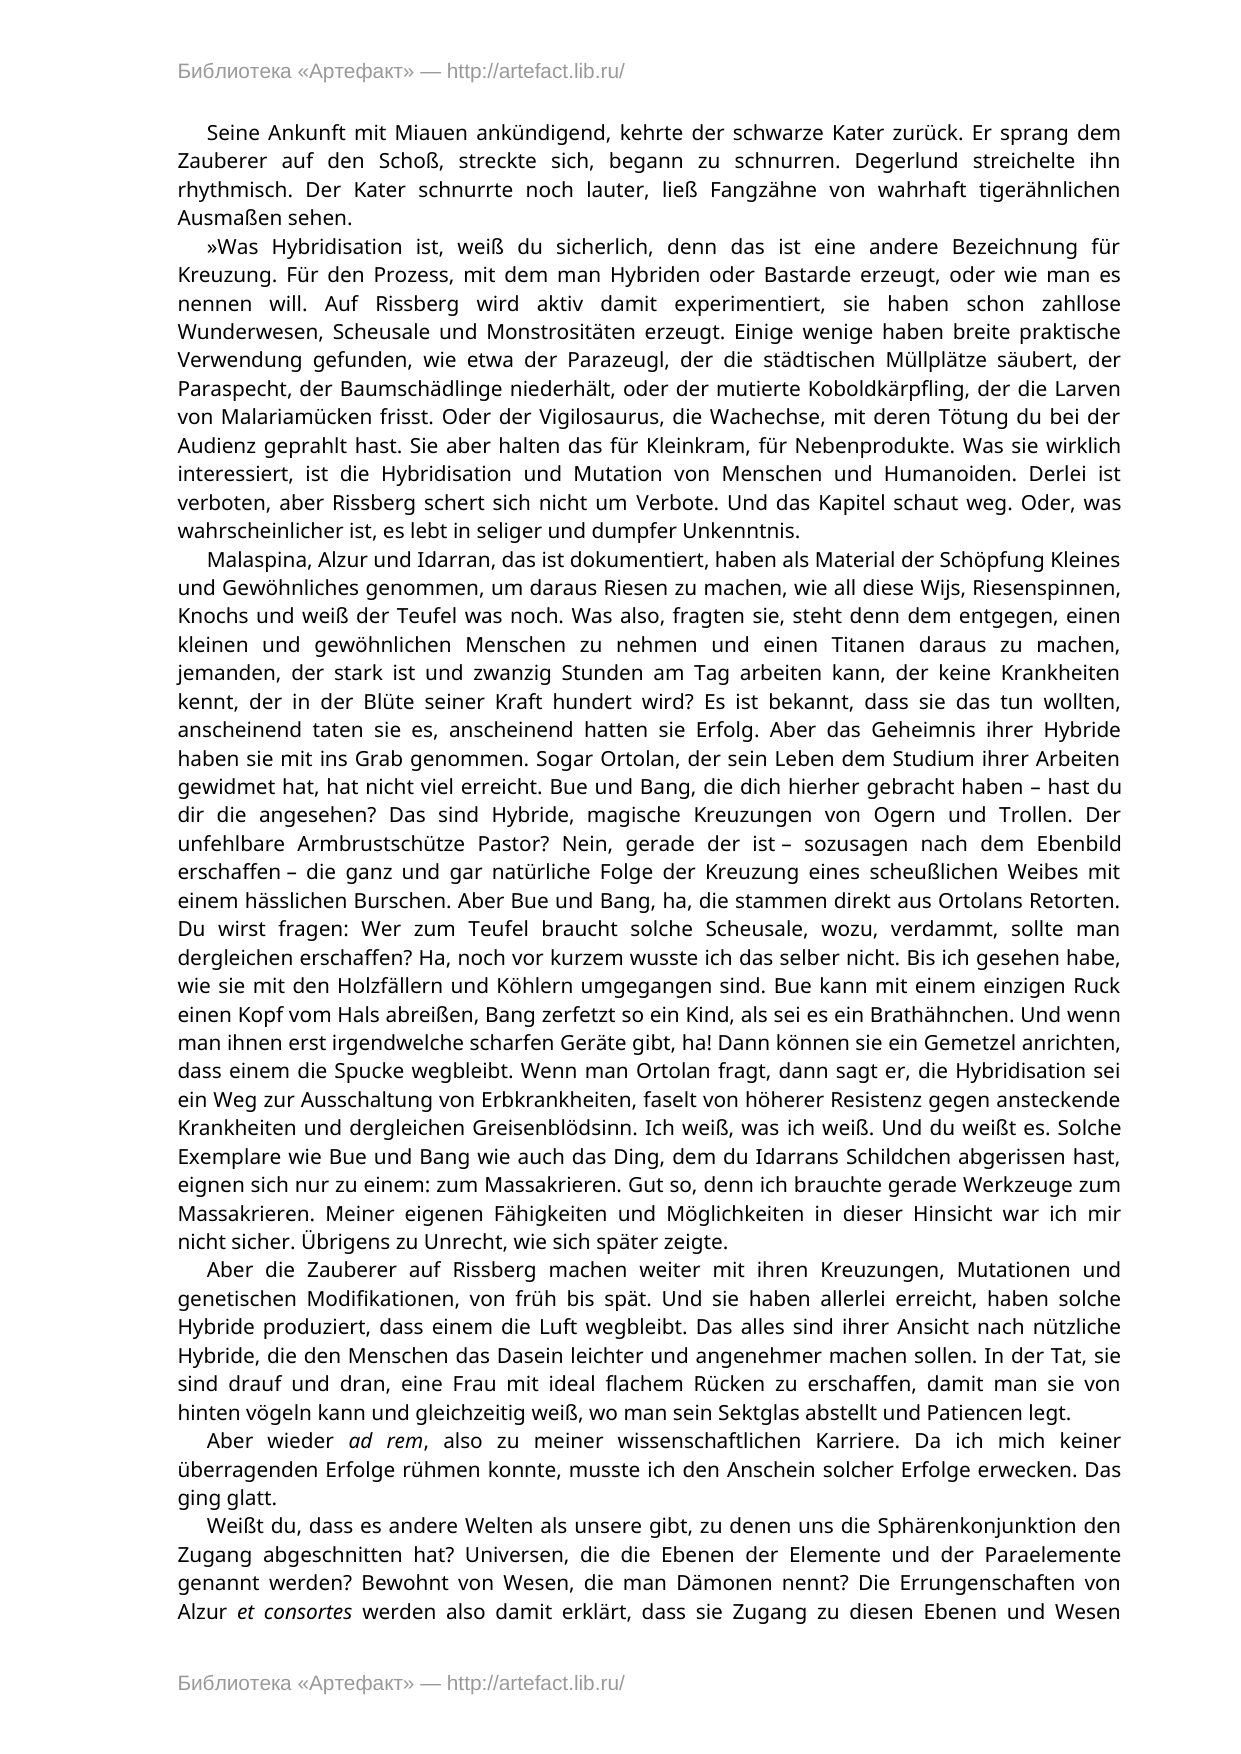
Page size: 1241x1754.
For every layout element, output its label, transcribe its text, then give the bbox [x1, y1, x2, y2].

text Malaspina, Alzur und Idarran, das ist dokumentiert, haben als Material der Schöpfung Kleines und Gewöhnliches genommen, um daraus Riesen zu machen, wie all diese Wijs, Riesenspinnen, Knochs und weiß der Teufel was noch. Was also, fragten sie, steht denn dem entgegen, einen kleinen und gewöhnlichen Menschen zu nehmen und einen Titanen daraus zu machen, jemanden, der stark ist und zwanzig Stunden am Tag arbeiten kann, der keine Krankheiten kennt, der in der Blüte seiner Kraft hundert wird? Es ist bekannt, dass sie das tun wollten, anscheinend taten sie es, anscheinend hatten sie Erfolg. Aber das Geheimnis ihrer Hybride haben sie mit ins Grab genommen. Sogar Ortolan, der sein Leben dem Studium ihrer Arbeiten gewidmet hat, hat nicht viel erreicht. Bue und Bang, die dich hierher gebracht haben – hast du dir die angesehen? Das sind Hybride, magische Kreuzungen von Ogern und Trollen. Der unfehlbare Armbrustschütze Pastor? Nein, gerade der ist – sozusagen nach dem Ebenbild erschaffen – die ganz und gar natürliche Folge der Kreuzung eines scheußlichen Weibes mit einem hässlichen Burschen. Aber Bue und Bang, ha, die stammen direkt aus Ortolans Retorten. Du wirst fragen: Wer zum Teufel braucht solche Scheusale, wozu, verdammt, sollte man dergleichen erschaffen? Ha, noch vor kurzem wusste ich das selber nicht. Bis ich gesehen habe, wie sie mit den Holzfällern und Köhlern umgegangen sind. Bue kann mit einem einzigen Ruck einen Kopf vom Hals abreißen, Bang zerfetzt so ein Kind, als sei es ein Brathähnchen. Und wenn man ihnen erst irgendwelche scharfen Geräte gibt, ha! Dann können sie ein Gemetzel anrichten, dass einem die Spucke wegbleibt. Wenn man Ortolan fragt, dann sagt er, die Hybridisation sei ein Weg zur Ausschaltung von Erbkrankheiten, faselt von höherer Resistenz gegen ansteckende Krankheiten und dergleichen Greisenblödsinn. Ich weiß, was ich weiß. Und du weißt es. Solche Exemplare wie Bue und Bang wie auch das Ding, dem du Idarrans Schildchen abgerissen hast, eignen sich nur zu einem: zum Massakrieren. Gut so, denn ich brauchte gerade Werkzeuge zum Massakrieren. Meiner eigenen Fähigkeiten und Möglichkeiten in dieser Hinsicht war ich mir nicht sicher. Übrigens zu Unrecht, wie sich später zeigte. [177, 545, 1122, 1256]
text Aber wieder ad rem, also zu meiner wissenschaftlichen Karriere. Da ich mich keiner überragenden Erfolge rühmen konnte, musste ich den Anschein solcher Erfolge erwecken. Das ging glatt. [177, 1426, 1122, 1512]
text Seine Ankunft mit Miauen ankündigend, kehrte der schwarze Kater zurück. Er sprang dem Zauberer auf den Schoß, streckte sich, begann zu schnurren. Degerlund streichelte ihn rhythmisch. Der Kater schnurrte noch lauter, ließ Fangzähne von wahrhaft tigerähnlichen Ausmaßen sehen. [177, 118, 1122, 232]
text »Was Hybridisation ist, weiß du sicherlich, denn das ist eine andere Bezeichnung für Kreuzung. Für den Prozess, mit dem man Hybriden oder Bastarde erzeugt, oder wie man es nennen will. Auf Rissberg wird aktiv damit experimentiert, sie haben schon zahllose Wunderwesen, Scheusale und Monstrositäten erzeugt. Einige wenige haben breite praktische Verwendung gefunden, wie etwa der Parazeugl, der die städtischen Müllplätze säubert, der Paraspecht, der Baumschädlinge niederhält, oder der mutierte Koboldkärpfling, der die Larven von Malariamücken frisst. Oder der Vigilosaurus, die Wachechse, mit deren Tötung du bei der Audienz geprahlt hast. Sie aber halten das für Kleinkram, für Nebenprodukte. Was sie wirklich interessiert, ist die Hybridisation und Mutation von Menschen und Humanoiden. Derlei ist verboten, aber Rissberg schert sich nicht um Verbote. Und das Kapitel schaut weg. Oder, was wahrscheinlicher ist, es lebt in seliger und dumpfer Unkenntnis. [177, 232, 1122, 545]
text Aber die Zauberer auf Rissberg machen weiter mit ihren Kreuzungen, Mutationen und genetischen Modifikationen, von früh bis spät. Und sie haben allerlei erreicht, haben solche Hybride produziert, dass einem die Luft wegbleibt. Das alles sind ihrer Ansicht nach nützliche Hybride, die den Menschen das Dasein leichter und angenehmer machen sollen. In der Tat, sie sind drauf und dran, eine Frau mit ideal flachem Rücken zu erschaffen, damit man sie von hinten vögeln kann und gleichzeitig weiß, wo man sein Sektglas abstellt und Patiencen legt. [177, 1256, 1122, 1426]
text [177, 1512, 1122, 1625]
